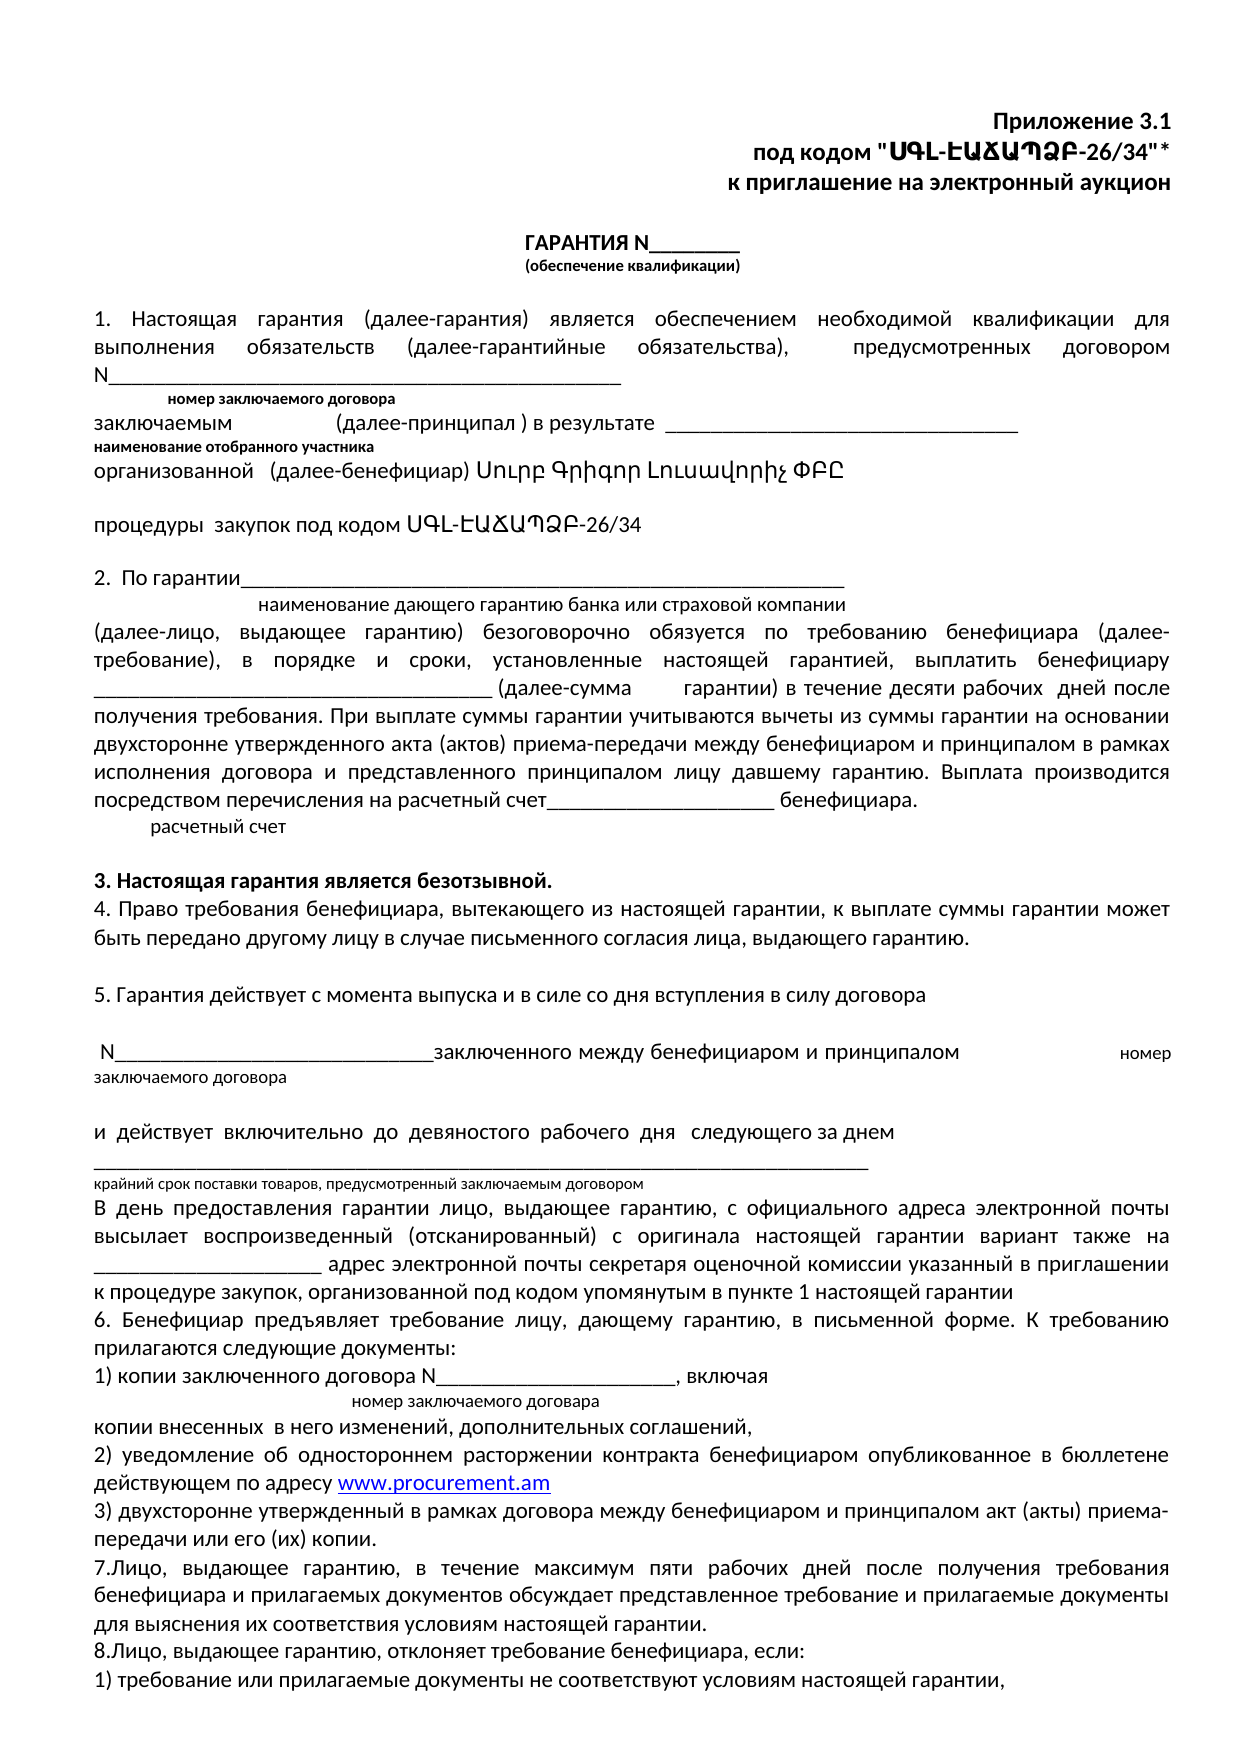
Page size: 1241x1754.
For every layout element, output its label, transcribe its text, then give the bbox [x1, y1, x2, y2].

text 1) копии заключенного договора N_____________________, включая [94, 1362, 1171, 1389]
text 2. По гарантии_____________________________________________________ [94, 563, 1171, 592]
text номер заключаемого договора [94, 388, 1171, 408]
text ГАРАНТИЯ N________ [94, 228, 1171, 256]
text (далее-лицо, выдающее гарантию) безоговорочно обязуется по требованию бенефициара (далее-требование), в порядке и сроки, установленные настоящей гарантией, выплатить бенефициару ___________________________________ (далее-сумма гарантии) в течение десяти рабочих дней после получения требования. При выплате суммы гарантии учитываются вычеты из суммы гарантии на основании двухсторонне утвержденного акта (актов) приема-передачи между бенефициаром и принципалом в рамках исполнения договора и представленного принципалом лицу давшему гарантию. Выплата производится посредством перечисления на расчетный счет____________________ бенефициара. [94, 617, 1171, 813]
text В день предоставления гарантии лицо, выдающее гарантию, с официального адреса электронной почты высылает воспроизведенный (отсканированный) с оригинала настоящей гарантии вариант также на ____________________ адрес электронной почты секретаря оценочной комиссии указанный в приглашении к процедуре закупок, организованной под кодом упомянутым в пункте 1 настоящей гарантии [94, 1193, 1171, 1306]
text наименование дающего гарантию банка или страховой компании [94, 592, 1171, 617]
text ____________________________________________________________________ [94, 1145, 1171, 1173]
text Приложение 3.1 [94, 106, 1171, 136]
text 7.Лицо, выдающее гарантию, в течение максимум пяти рабочих дней после получения требования бенефициара и прилагаемых документов обсуждает представленное требование и прилагаемые документы для выяснения их соответствия условиям настоящей гарантии. [94, 1553, 1171, 1637]
text и действует включительно до девяностого рабочего дня следующего за днем [94, 1117, 1171, 1145]
text N____________________________заключенного между бенефициаром и принципалом номер заключаемого договора [94, 1037, 1171, 1088]
text 4. Право требования бенефициара, вытекающего из настоящей гарантии, к выплате суммы гарантии может быть передано другому лицу в случае письменного согласия лица, выдающего гарантию. [94, 894, 1171, 951]
text 3. Настоящая гарантия является безотзывной. [94, 867, 1171, 894]
text 8.Лицо, выдающее гарантию, отклоняет требование бенефициара, если: [94, 1637, 1171, 1665]
text номер заключаемого договара [94, 1389, 1171, 1412]
text 3) двухсторонне утвержденный в рамках договора между бенефициаром и принципалом акт (акты) приема-передачи или его (их) копии. [94, 1497, 1171, 1553]
text крайний срок поставки товаров, предусмотренный заключаемым договором [94, 1173, 1171, 1193]
text к приглашение на электронный аукцион [94, 167, 1171, 197]
text (обеспечение квалификации) [94, 256, 1171, 276]
text 1) требование или прилагаемые документы не соответствуют условиям настоящей гарантии, [94, 1665, 1171, 1693]
text заключаемым (далее-принципал ) в результате _______________________________ [94, 408, 1171, 436]
text 5. Гарантия действует с момента выпуска и в силе со дня вступления в силу договора [94, 980, 1171, 1008]
text процедуры закупок под кодом ՍԳԼ-ԷԱՃԱՊՁԲ-26/34 [94, 510, 1171, 538]
text расчетный счет [94, 813, 1171, 838]
text под кодом "ՍԳԼ-ԷԱՃԱՊՁԲ-26/34"* [94, 136, 1171, 167]
text 6. Бенефициар предъявляет требование лицу, дающему гарантию, в письменной форме. К требованию прилагаются следующие документы: [94, 1306, 1171, 1362]
text организованной (далее-бенефициар) Սուրբ Գրիգոր Լուսավորիչ ՓԲԸ [94, 457, 1171, 485]
text 1. Настоящая гарантия (далее-гарантия) является обеспечением необходимой квалификации для выполнения обязательств (далее-гарантийные обязательства), предусмотренных договором N_____________________________________________ [94, 304, 1171, 388]
text наименование отобранного участника [94, 436, 1171, 457]
text 2) уведомление об одностороннем расторжении контракта бенефициаром опубликованное в бюллетене действующем по адресу www.procurement.am [94, 1441, 1171, 1497]
text копии внесенных в него изменений, дополнительных соглашений, [94, 1412, 1171, 1441]
